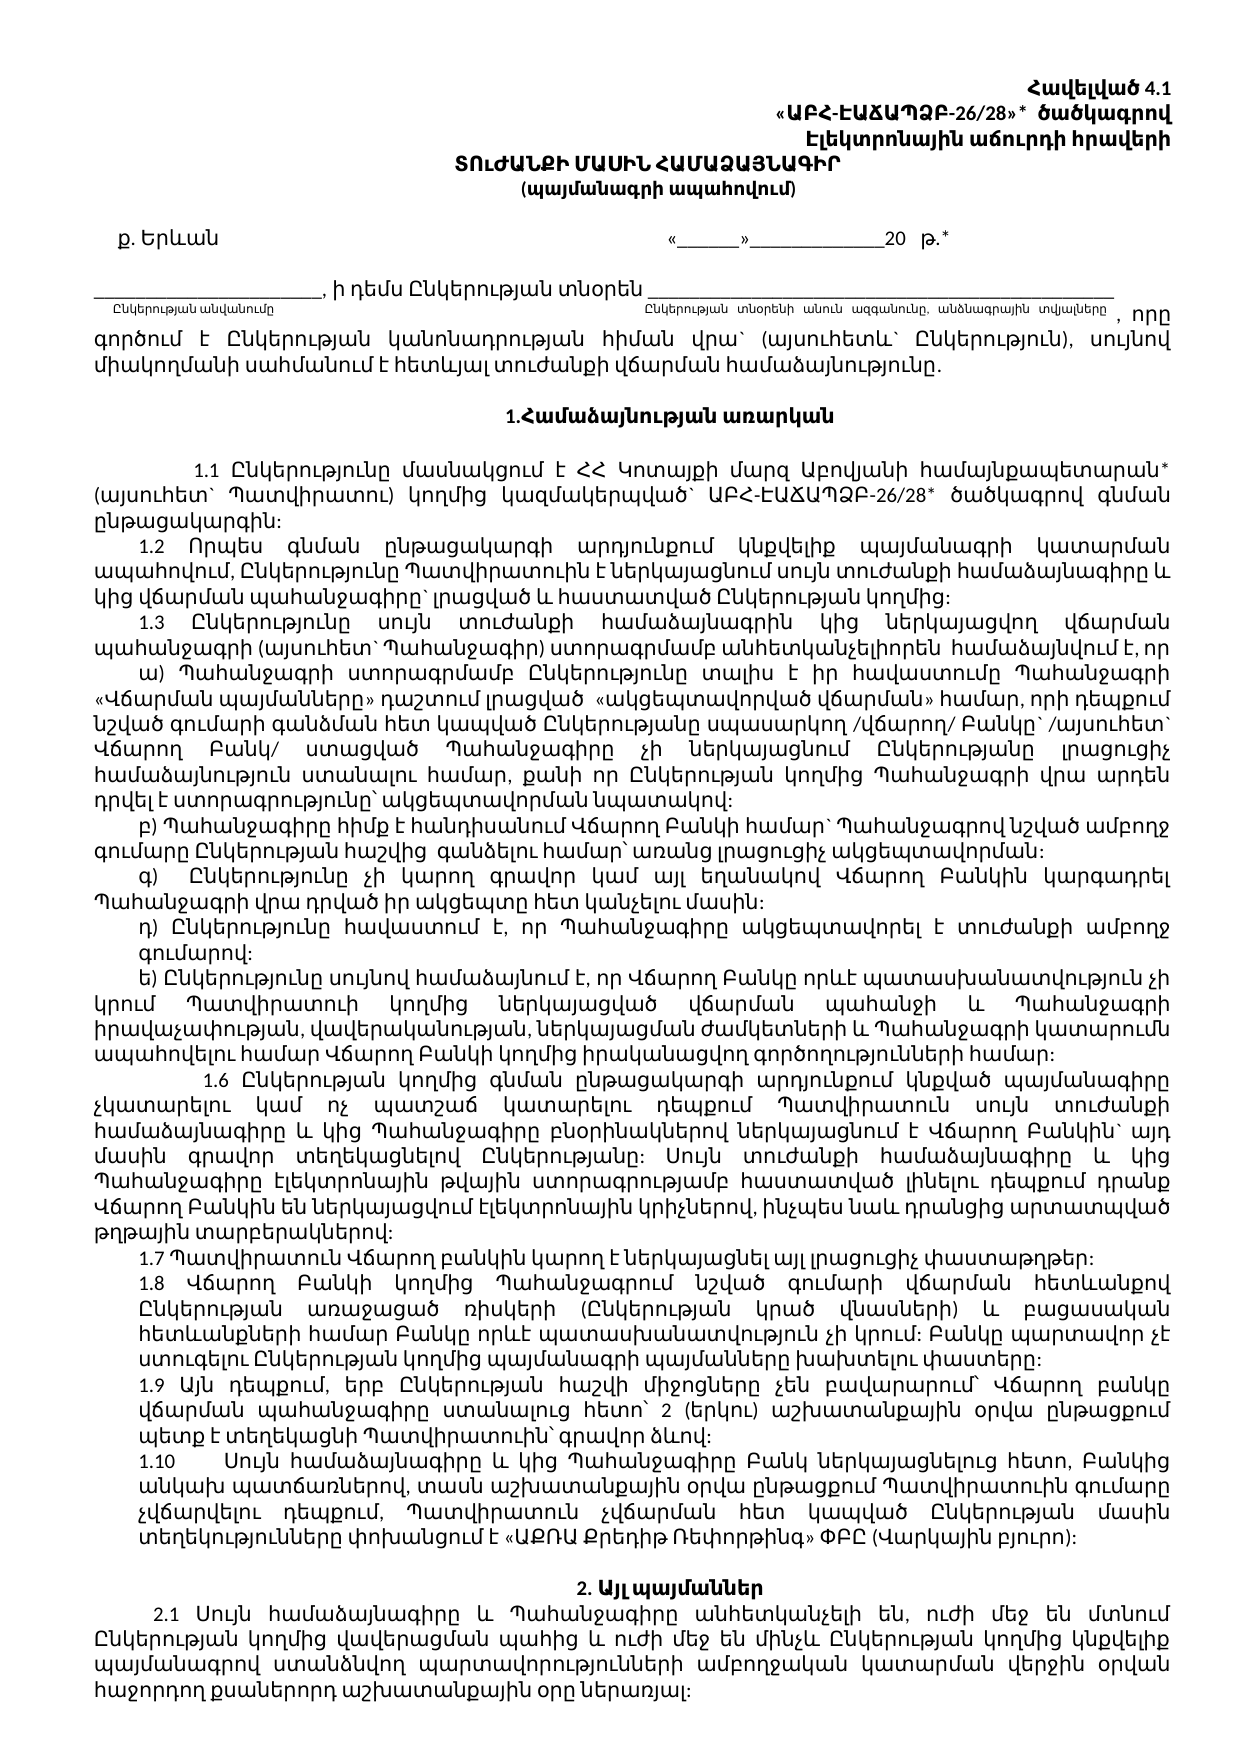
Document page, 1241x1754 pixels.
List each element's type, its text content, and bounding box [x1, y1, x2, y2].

text ՏՈւԺԱՆՔԻ ՄԱՍԻՆ ՀԱՄԱՁԱՅՆԱԳԻՐ [94, 151, 1171, 177]
text դ) Ընկերությունը հավաստում է, որ Պահանջագիրը ակցեպտավորել է տուժանքի ամբողջ գումարով: [138, 914, 1171, 965]
text 1.9 Այն դեպքում, երբ Ընկերության հաշվի միջոցները չեն բավարարում՝ Վճարող բանկը վճարման պահանջագիրը ստանալուց հետո՝ 2 (երկու) աշխատանքային օրվա ընթացքում պետք է տեղեկացնի Պատվիրատուին՝ գրավոր ձևով: [138, 1372, 1171, 1448]
text 1.8 Վճարող Բանկի կողմից Պահանջագրում նշված գումարի վճարման հետևանքով Ընկերության առաջացած ռիսկերի (Ընկերության կրած վնասների) և բացասական հետևանքների համար Բանկը որևէ պատասխանատվություն չի կրում: Բանկը պարտավոր չէ ստուգելու Ընկերության կողմից պայմանագրի պայմանները խախտելու փաստերը: [138, 1270, 1171, 1372]
text Հավելված 4.1 [94, 75, 1171, 100]
text 1.3 Ընկերությունը սույն տուժանքի համաձայնագրին կից ներկայացվող վճարման պահանջագրի (այսուհետ` Պահանջագիր) ստորագրմամբ անհետկանչելիորեն համաձայնվում է, որ [94, 609, 1171, 660]
text (պայմանագրի ապահովում) [94, 177, 1171, 199]
text «ԱԲՀ-ԷԱՃԱՊՁԲ-26/28»* ծածկագրով [94, 100, 1171, 126]
text 2. Այլ պայմաններ [169, 1575, 1171, 1601]
text Ընկերության անվանումը Ընկերության տնօրենի անուն ազգանունը, անձնագրային տվյալները , որը գործում է Ընկերության կանոնադրության հիման վրա` (այսուհետև` Ընկերություն), սույնով միակողմանի սահմանում է հետևյալ տուժանքի վճարման համաձայնությունը. [94, 301, 1171, 377]
text 1.2 Որպես գնման ընթացակարգի արդյունքում կնքվելիք պայմանագրի կատարման ապահովում, Ընկերությունը Պատվիրատուին է ներկայացնում սույն տուժանքի համաձայնագիրը և կից վճարման պահանջագիրը` լրացված և հաստատված Ընկերության կողմից: [94, 533, 1171, 609]
text 1.7 Պատվիրատուն Վճարող բանկին կարող է ներկայացնել այլ լրացուցիչ փաստաթղթեր: [138, 1245, 1171, 1270]
text գ) Ընկերությունը չի կարող գրավոր կամ այլ եղանակով Վճարող Բանկին կարգադրել Պահանջագրի վրա դրված իր ակցեպտը հետ կանչելու մասին: [94, 864, 1171, 914]
text ե) Ընկերությունը սույնով համաձայնում է, որ Վճարող Բանկը որևէ պատասխանատվություն չի կրում Պատվիրատուի կողմից ներկայացված վճարման պահանջի և Պահանջագրի իրավաչափության, վավերականության, ներկայացման ժամկետների և Պահանջագրի կատարումն ապահովելու համար Վճարող Բանկի կողմից իրականացվող գործողությունների համար: [94, 965, 1171, 1067]
text 1.10 Սույն համաձայնագիրը և կից Պահանջագիրը Բանկ ներկայացնելուց հետո, Բանկից անկախ պատճառներով, տասն աշխատանքային օրվա ընթացքում Պատվիրատուին գումարը չվճարվելու դեպքում, Պատվիրատուն չվճարման հետ կապված Ընկերության մասին տեղեկությունները փոխանցում է «ԱՔՌԱ Քրեդիթ Ռեփորթինգ» ՓԲԸ (Վարկային բյուրո): [138, 1448, 1171, 1550]
text ______________________, ի դեմս Ընկերության տնօրեն _____________________________________________ [94, 276, 1171, 301]
text Էլեկտրոնային աճուրդի հրավերի [94, 126, 1171, 151]
text 2.1 Սույն համաձայնագիրը և Պահանջագիրը անհետկանչելի են, ուժի մեջ են մտնում Ընկերության կողմից վավերացման պահից և ուժի մեջ են մինչև Ընկերության կողմից կնքվելիք պայմանագրով ստանձնվող պարտավորությունների ամբողջական կատարման վերջին օրվան հաջորդող քսաներորդ աշխատանքային օրը ներառյալ: [94, 1601, 1171, 1702]
text 1.6 Ընկերության կողմից գնման ընթացակարգի արդյունքում կնքված պայմանագիրը չկատարելու կամ ոչ պատշաճ կատարելու դեպքում Պատվիրատուն սույն տուժանքի համաձայնագիրը և կից Պահանջագիրը բնօրինակներով ներկայացնում է Վճարող Բանկին` այդ մասին գրավոր տեղեկացնելով Ընկերությանը: Սույն տուժանքի համաձայնագիրը և կից Պահանջագիրը էլեկտրոնային թվային ստորագրությամբ հաստատված լինելու դեպքում դրանք Վճարող Բանկին են ներկայացվում էլեկտրոնային կրիչներով, ինչպես նաև դրանցից արտատպված թղթային տարբերակներով: [94, 1067, 1171, 1245]
text 1.1 Ընկերությունը մասնակցում է ՀՀ Կոտայքի մարզ Աբովյանի համայնքապետարան* (այսուհետ` Պատվիրատու) կողմից կազմակերպված` ԱԲՀ-ԷԱՃԱՊՁԲ-26/28* ծածկագրով գնման ընթացակարգին: [94, 457, 1171, 533]
text ա) Պահանջագրի ստորագրմամբ Ընկերությունը տալիս է իր հավաստումը Պահանջագրի «Վճարման պայմանները» դաշտում լրացված «ակցեպտավորված վճարման» համար, որի դեպքում նշված գումարի գանձման հետ կապված Ընկերությանը սպասարկող /վճարող/ Բանկը` /այսուհետ` Վճարող Բանկ/ ստացված Պահանջագիրը չի ներկայացնում Ընկերությանը լրացուցիչ համաձայնություն ստանալու համար, քանի որ Ընկերության կողմից Պահանջագրի վրա արդեն դրվել է ստորագրությունը՝ ակցեպտավորման նպատակով: [94, 660, 1171, 813]
text 1.Համաձայնության առարկան [169, 403, 1171, 428]
text ք. Երևան «______»_____________20 թ.* [94, 225, 1171, 250]
text բ) Պահանջագիրը հիմք է հանդիսանում Վճարող Բանկի համար` Պահանջագրով նշված ամբողջ գումարը Ընկերության հաշվից գանձելու համար՝ առանց լրացուցիչ ակցեպտավորման: [94, 813, 1171, 864]
